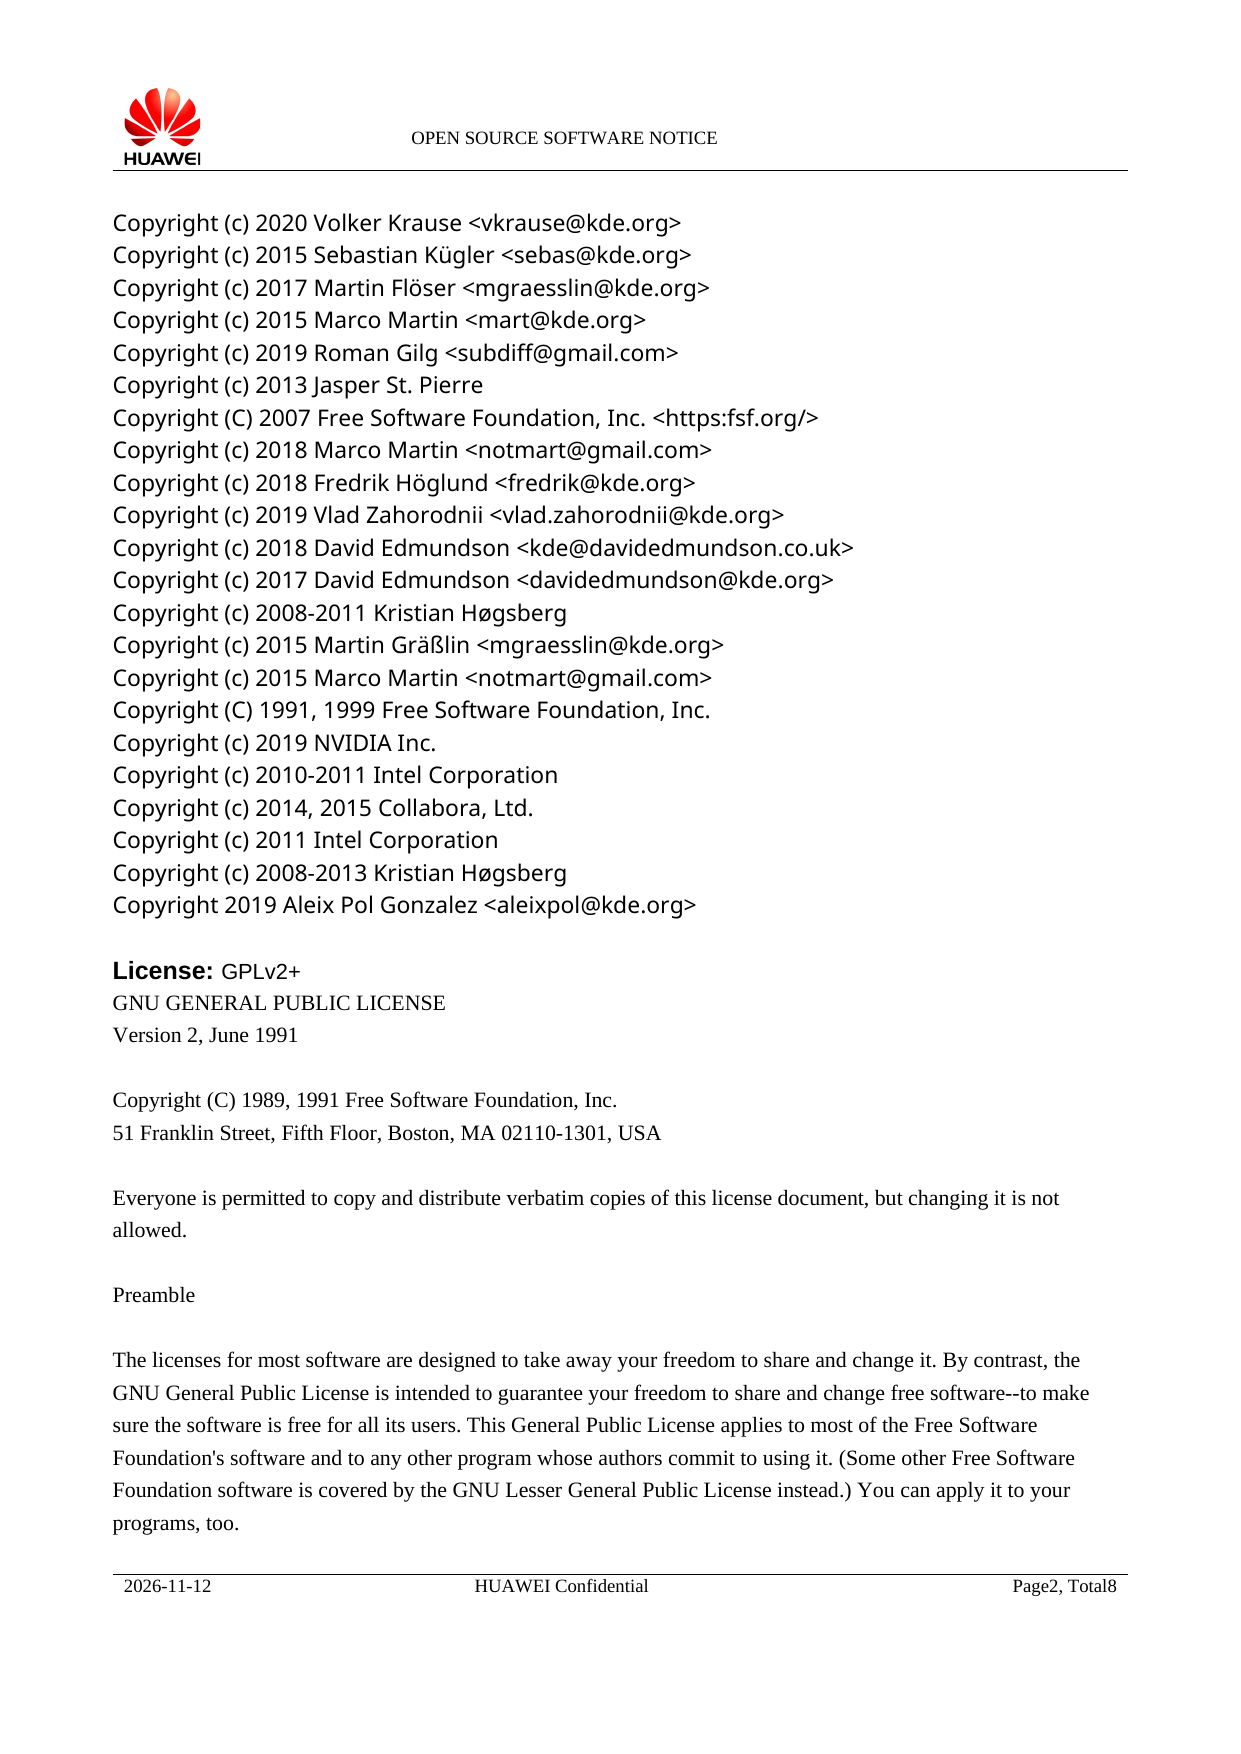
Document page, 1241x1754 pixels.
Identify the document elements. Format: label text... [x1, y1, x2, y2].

text License: GPLv2+ [112, 954, 1128, 986]
picture [124, 88, 201, 165]
